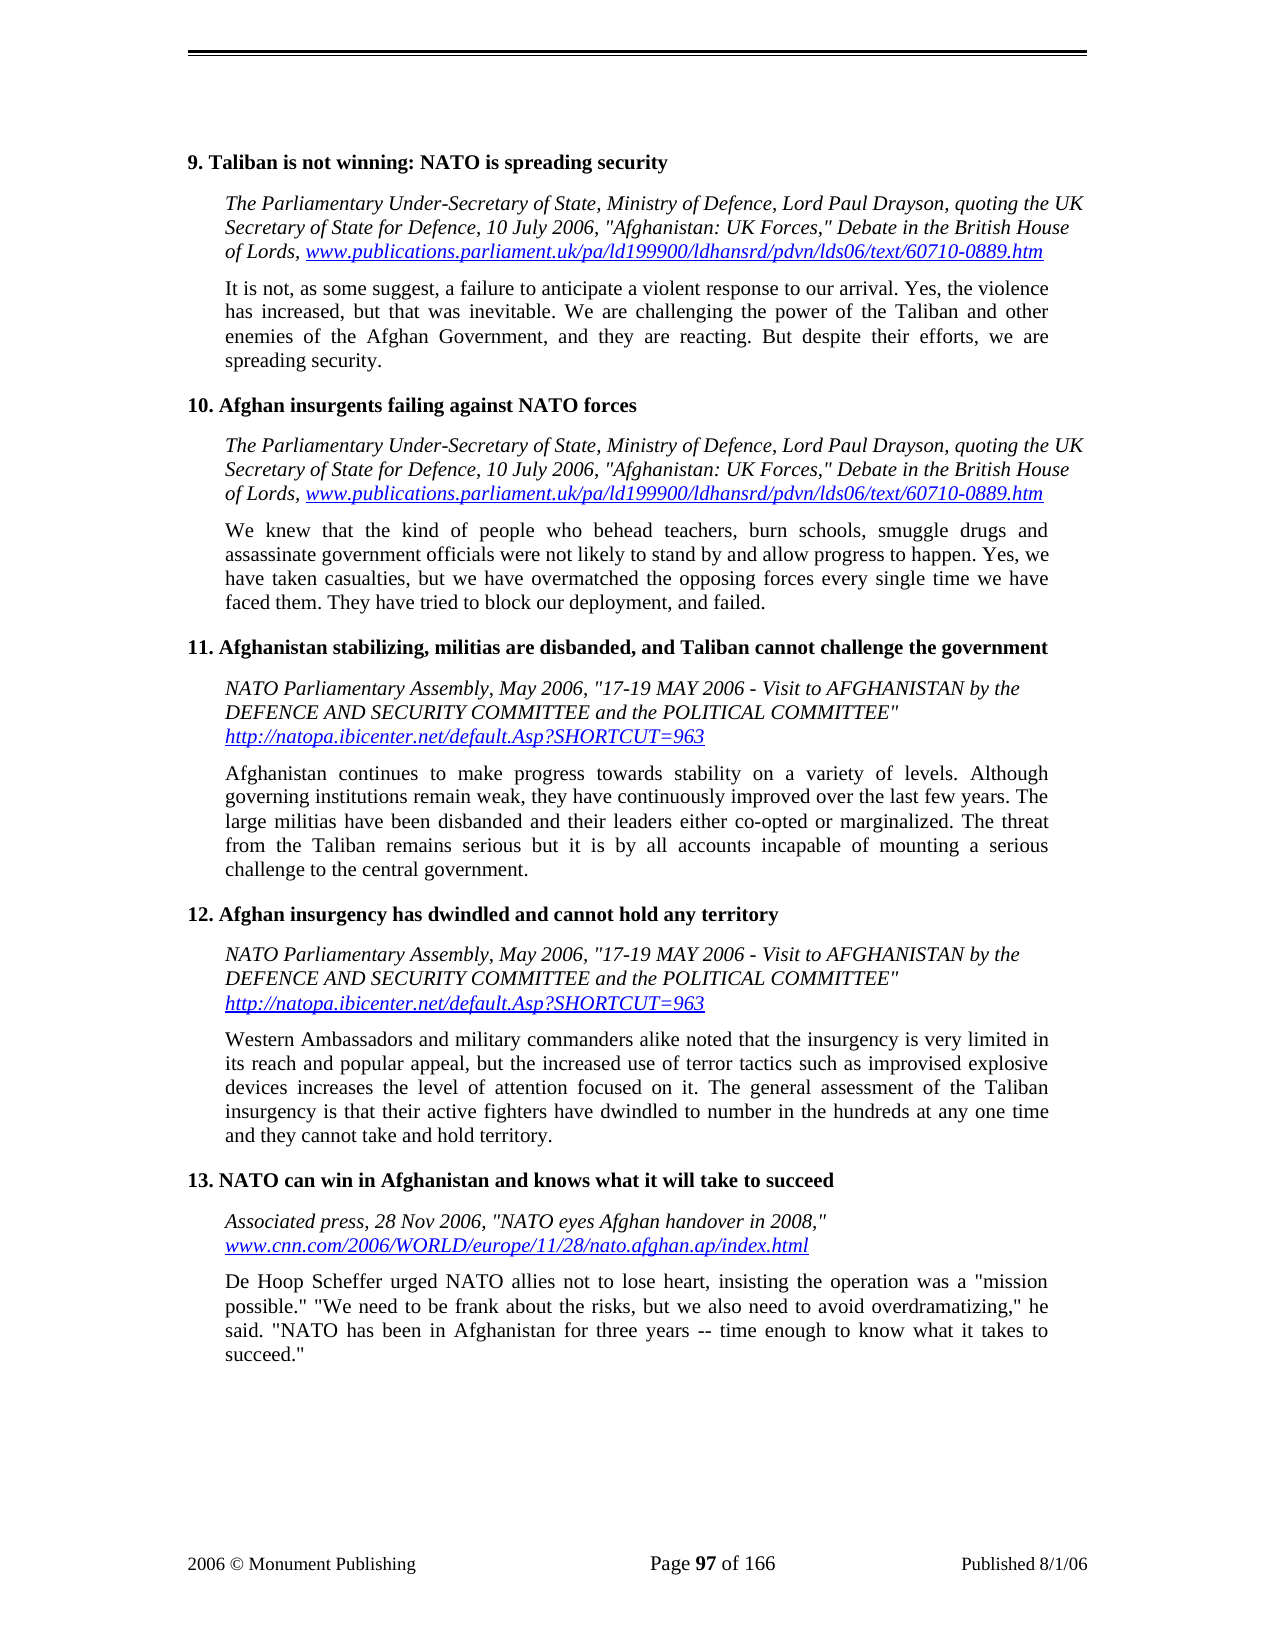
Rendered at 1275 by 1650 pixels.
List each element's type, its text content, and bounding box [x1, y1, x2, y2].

text De Hoop Scheffer urged NATO allies not to lose heart, insisting the operation was a "mission possible." "We need to be frank about the risks, but we also need to avoid overdramatizing," he said. "NATO has been in Afghanistan for three years -- time enough to know what it takes to succeed." [225, 1269, 1050, 1366]
text 9. Taliban is not winning: NATO is spreading security [187, 150, 1087, 174]
text It is not, as some suggest, a failure to anticipate a violent response to our arrival. Yes, the violence has increased, but that was inevitable. We are challenging the power of the Taliban and other enemies of the Afghan Government, and they are reacting. But despite their efforts, we are spreading security. [225, 275, 1050, 372]
text 12. Afghan insurgency has dwindled and cannot hold any territory [187, 902, 1087, 926]
text NATO Parliamentary Assembly, May 2006, "17-19 MAY 2006 - Visit to AFGHANISTAN by the DEFENCE AND SECURITY COMMITTEE and the POLITICAL COMMITTEE" http://natopa.ibicenter.net/default.Asp?SHORTCUT=963 [225, 676, 1087, 748]
text Western Ambassadors and military commanders alike noted that the insurgency is very limited in its reach and popular appeal, but the increased use of terror tactics such as improvised explosive devices increases the level of attention focused on it. The general assessment of the Taliban insurgency is that their active fighters have dwindled to number in the hundreds at any one time and they cannot take and hold territory. [225, 1027, 1050, 1147]
text The Parliamentary Under-Secretary of State, Ministry of Defence, Lord Paul Drayson, quoting the UK Secretary of State for Defence, 10 July 2006, "Afghanistan: UK Forces," Debate in the British House of Lords, www.publications.parliament.uk/pa/ld199900/ldhansrd/pdvn/lds06/text/60710-0889.htm [225, 191, 1087, 263]
text Afghanistan continues to make progress towards stability on a variety of levels. Although governing institutions remain weak, they have continuously improved over the last few years. The large militias have been disbanded and their leaders either co-opted or marginalized. The threat from the Taliban remains serious but it is by all accounts incapable of mounting a serious challenge to the central government. [225, 760, 1050, 881]
text NATO Parliamentary Assembly, May 2006, "17-19 MAY 2006 - Visit to AFGHANISTAN by the DEFENCE AND SECURITY COMMITTEE and the POLITICAL COMMITTEE" http://natopa.ibicenter.net/default.Asp?SHORTCUT=963 [225, 942, 1087, 1014]
text Associated press, 28 Nov 2006, "NATO eyes Afghan handover in 2008," www.cnn.com/2006/WORLD/europe/11/28/nato.afghan.ap/index.html [225, 1209, 1087, 1257]
text 13. NATO can win in Afghanistan and knows what it will take to succeed [187, 1168, 1087, 1192]
text 10. Afghan insurgents failing against NATO forces [187, 392, 1087, 417]
text 11. Afghanistan stabilizing, militias are disbanded, and Taliban cannot challenge the government [187, 635, 1087, 659]
text We knew that the kind of people who behead teachers, burn schools, smuggle drugs and assassinate government officials were not likely to stand by and allow progress to happen. Yes, we have taken casualties, but we have overmatched the opposing forces every single time we have faced them. They have tried to block our deployment, and failed. [225, 518, 1050, 614]
text The Parliamentary Under-Secretary of State, Ministry of Defence, Lord Paul Drayson, quoting the UK Secretary of State for Defence, 10 July 2006, "Afghanistan: UK Forces," Debate in the British House of Lords, www.publications.parliament.uk/pa/ld199900/ldhansrd/pdvn/lds06/text/60710-0889.htm [225, 433, 1087, 505]
